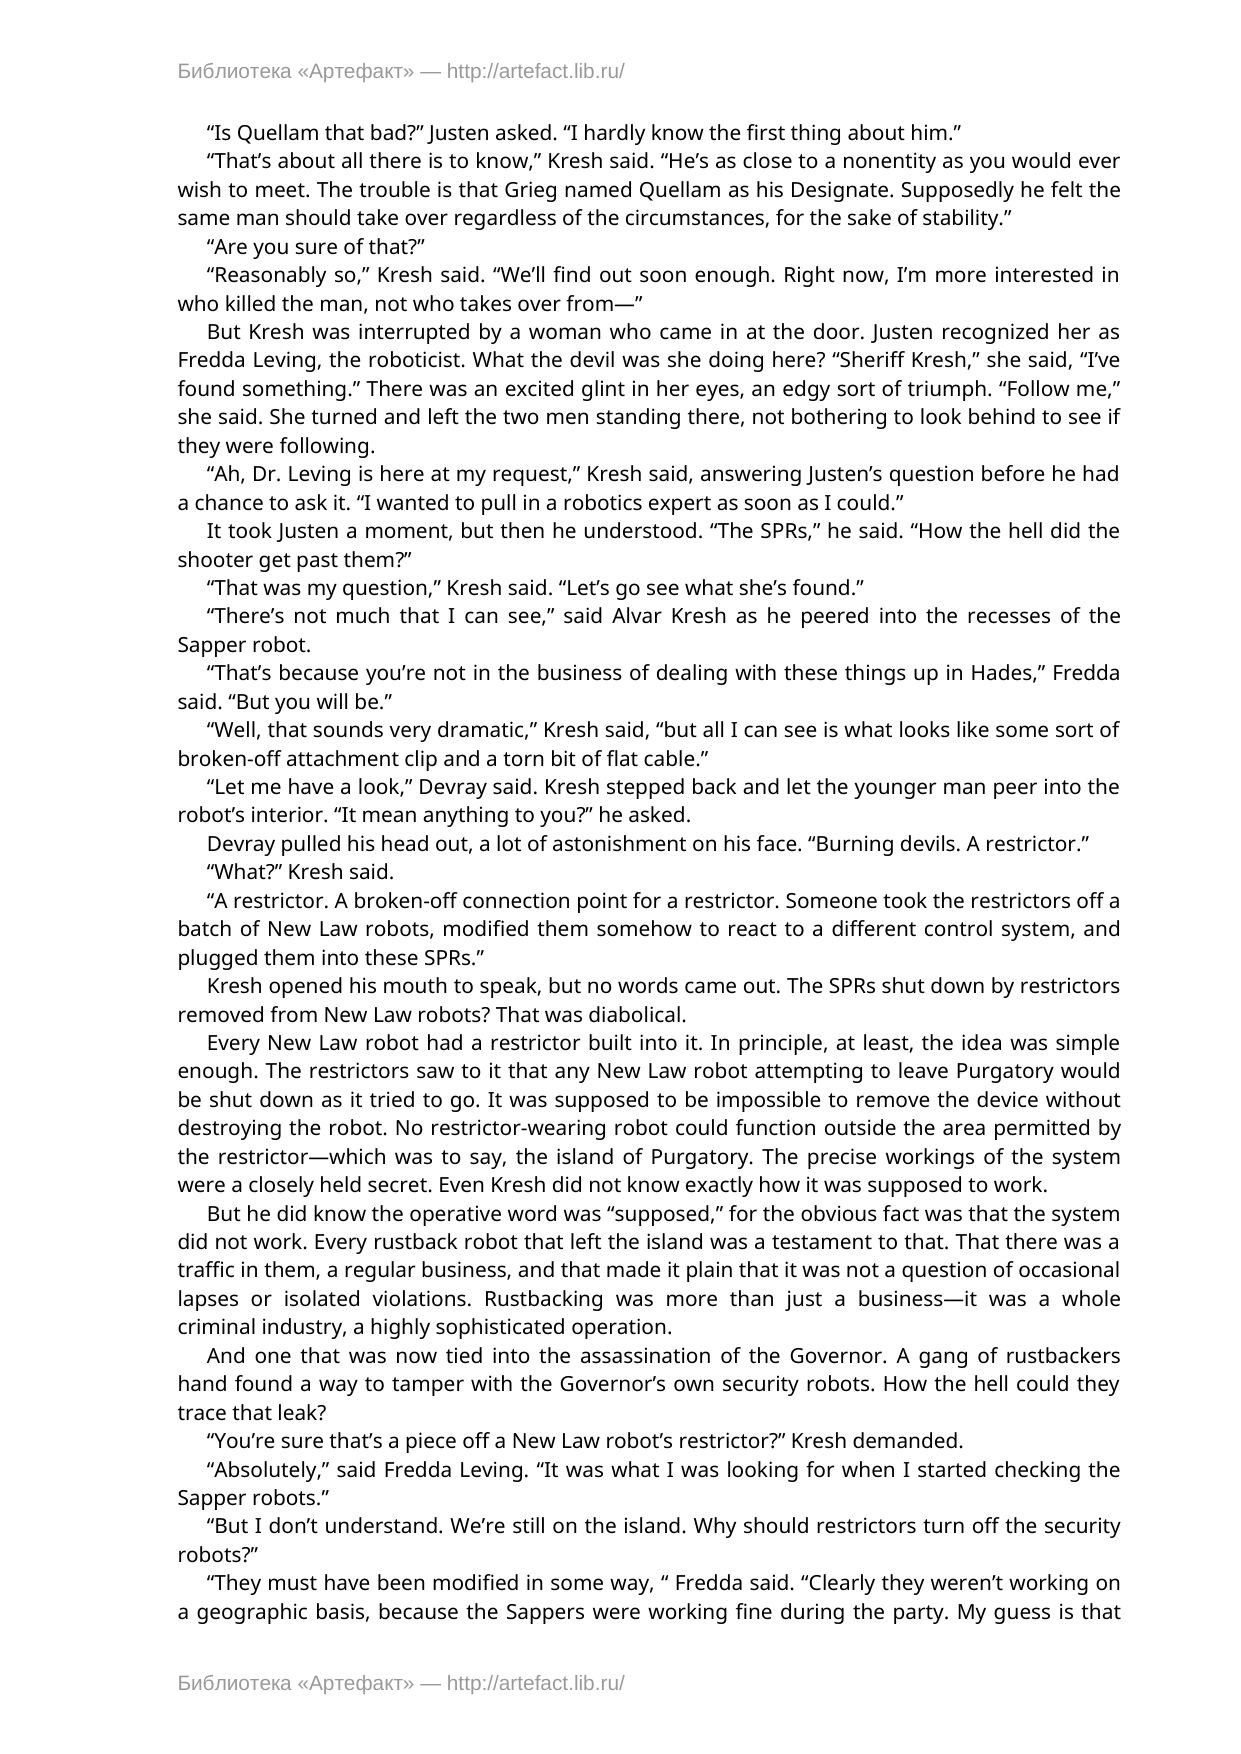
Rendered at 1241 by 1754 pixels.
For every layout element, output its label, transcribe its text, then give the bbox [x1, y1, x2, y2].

text “A restrictor. A broken-off connection point for a restrictor. Someone took the restrictors off a batch of New Law robots, modified them somehow to react to a different control system, and plugged them into these SPRs.” [177, 886, 1122, 971]
text “Absolutely,” said Fredda Leving. “It was what I was looking for when I started checking the Sapper robots.” [177, 1455, 1122, 1512]
text “Let me have a look,” Devray said. Kresh stepped back and let the younger man peer into the robot’s interior. “It mean anything to you?” he asked. [177, 772, 1122, 829]
text “Ah, Dr. Leving is here at my request,” Kresh said, answering Justen’s question before he had a chance to ask it. “I wanted to pull in a robotics expert as soon as I could.” [177, 459, 1122, 516]
text Every New Law robot had a restrictor built into it. In principle, at least, the idea was simple enough. The restrictors saw to it that any New Law robot attempting to leave Purgatory would be shut down as it tried to go. It was supposed to be impossible to remove the device without destroying the robot. No restrictor-wearing robot could function outside the area permitted by the restrictor—which was to say, the island of Purgatory. The precise workings of the system were a closely held secret. Even Kresh did not know exactly how it was supposed to work. [177, 1028, 1122, 1199]
text “Reasonably so,” Kresh said. “We’ll find out soon enough. Right now, I’m more interested in who killed the man, not who takes over from—” [177, 260, 1122, 317]
text Devray pulled his head out, a lot of astonishment on his face. “Burning devils. A restrictor.” [177, 829, 1122, 857]
text It took Justen a moment, but then he understood. “The SPRs,” he said. “How the hell did the shooter get past them?” [177, 516, 1122, 573]
text But he did know the operative word was “supposed,” for the obvious fact was that the system did not work. Every rustback robot that left the island was a testament to that. That there was a traffic in them, a regular business, and that made it plain that it was not a question of occasional lapses or isolated violations. Rustbacking was more than just a business—it was a whole criminal industry, a highly sophisticated operation. [177, 1199, 1122, 1341]
text “Is Quellam that bad?” Justen asked. “I hardly know the first thing about him.” [177, 118, 1122, 147]
text And one that was now tied into the assassination of the Governor. A gang of rustbackers hand found a way to tamper with the Governor’s own security robots. How the hell could they trace that leak? [177, 1341, 1122, 1426]
text Kresh opened his mouth to speak, but no words came out. The SPRs shut down by restrictors removed from New Law robots? That was diabolical. [177, 971, 1122, 1028]
text “Are you sure of that?” [177, 232, 1122, 260]
text “There’s not much that I can see,” said Alvar Kresh as he peered into the recesses of the Sapper robot. [177, 602, 1122, 658]
text “That was my question,” Kresh said. “Let’s go see what she’s found.” [177, 573, 1122, 602]
text “Well, that sounds very dramatic,” Kresh said, “but all I can see is what looks like some sort of broken-off attachment clip and a torn bit of flat cable.” [177, 715, 1122, 772]
text “You’re sure that’s a piece off a New Law robot’s restrictor?” Kresh demanded. [177, 1426, 1122, 1455]
text “That’s about all there is to know,” Kresh said. “He’s as close to a nonentity as you would ever wish to meet. The trouble is that Grieg named Quellam as his Designate. Supposedly he felt the same man should take over regardless of the circumstances, for the sake of stability.” [177, 147, 1122, 232]
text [177, 1568, 1122, 1625]
text But Kresh was interrupted by a woman who came in at the door. Justen recognized her as Fredda Leving, the roboticist. What the devil was she doing here? “Sheriff Kresh,” she said, “I’ve found something.” There was an excited glint in her eyes, an edgy sort of triumph. “Follow me,” she said. She turned and left the two men standing there, not bothering to look behind to see if they were following. [177, 317, 1122, 459]
text “But I don’t understand. We’re still on the island. Why should restrictors turn off the security robots?” [177, 1512, 1122, 1568]
text “What?” Kresh said. [177, 857, 1122, 886]
text “That’s because you’re not in the business of dealing with these things up in Hades,” Fredda said. “But you will be.” [177, 658, 1122, 715]
